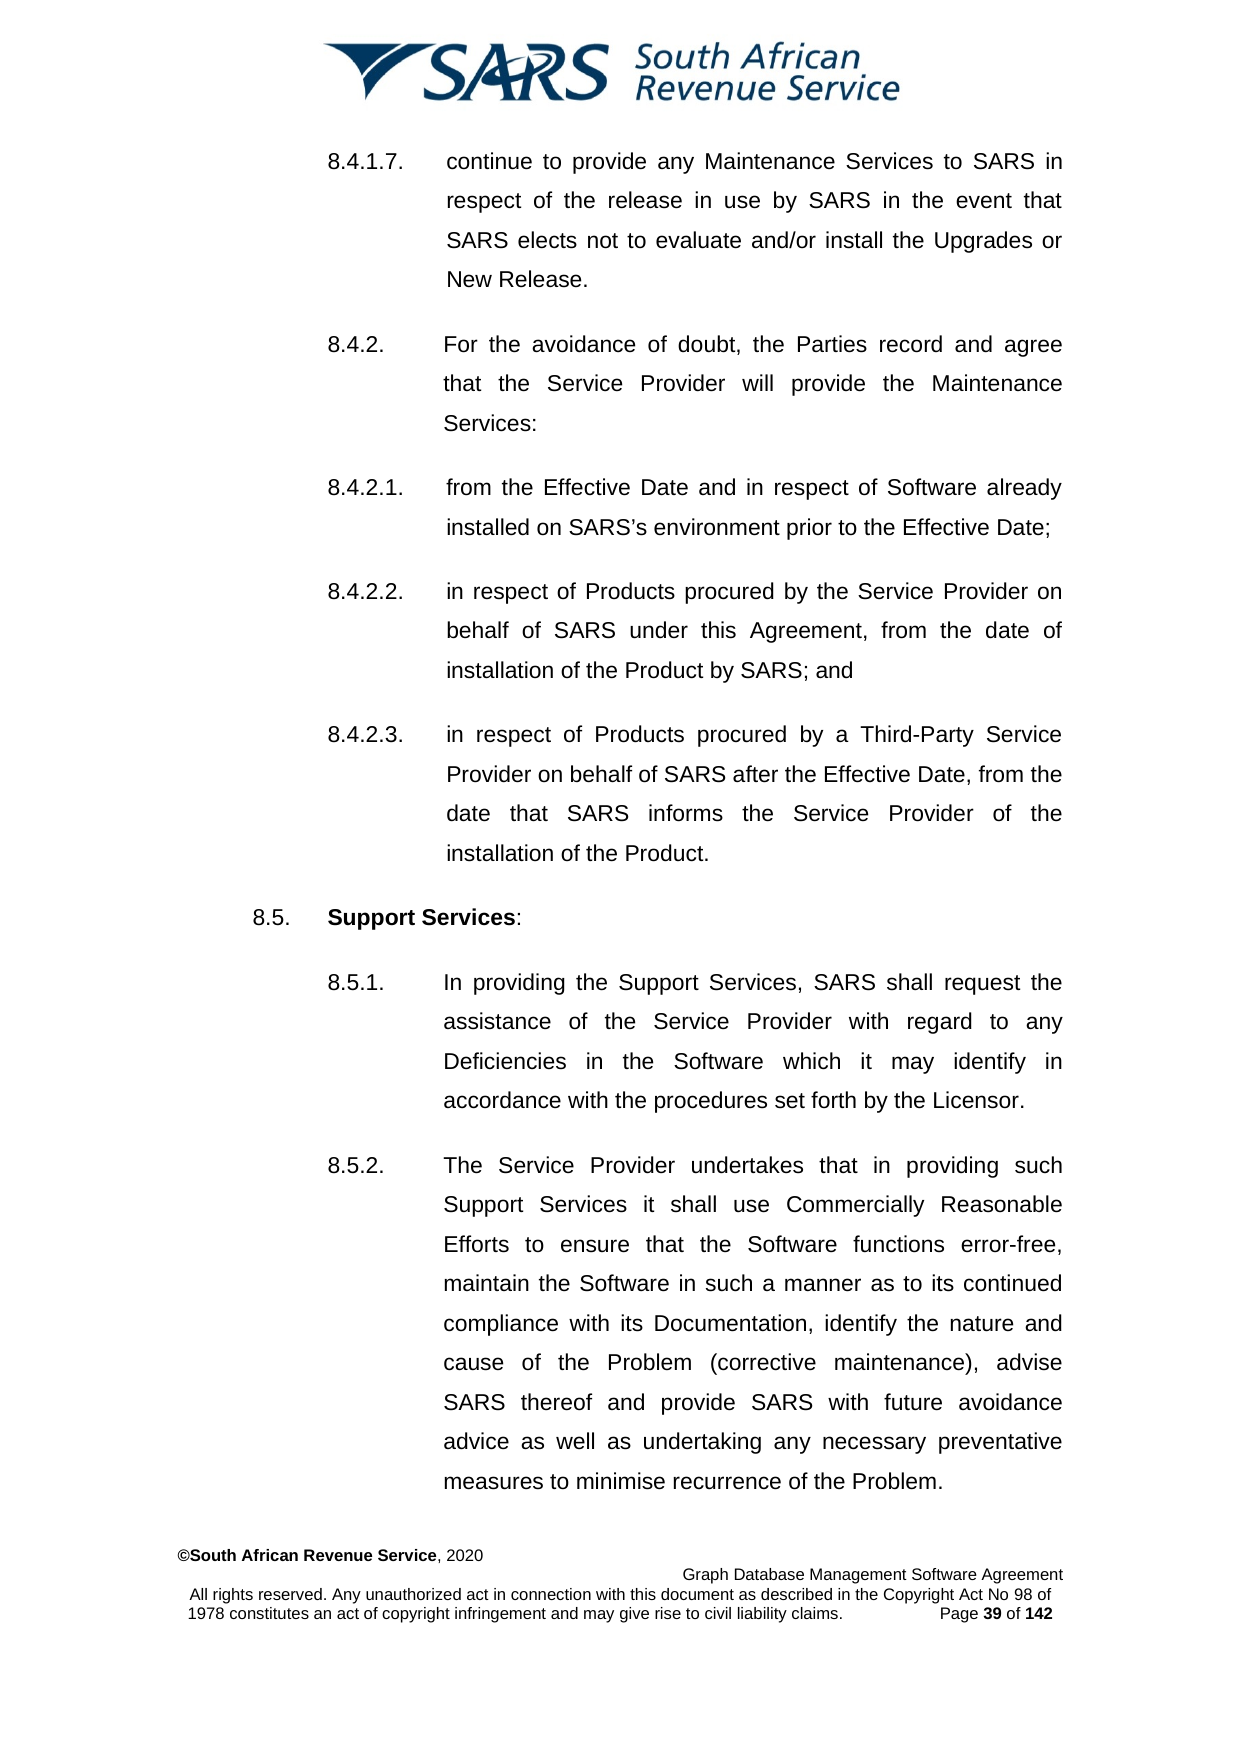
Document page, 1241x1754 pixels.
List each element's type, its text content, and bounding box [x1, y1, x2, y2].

list For the avoidance of doubt, the Parties record and agree that the Service Provider will provide the Maintenance Services: [327, 331, 1063, 436]
list Support Services: [252, 904, 1063, 931]
picture [281, 12, 945, 147]
list In providing the Support Services, SARS shall request the assistance of the Service Provider with regard to any Deficiencies in the Software which it may identify in accordance with the procedures set forth by the Licensor. [327, 969, 1063, 1114]
list The Service Provider undertakes that in providing such Support Services it shall use Commercially Reasonable Efforts to ensure that the Software functions error-free, maintain the Software in such a manner as to its continued compliance with its Documentation, identify the nature and cause of the Problem (corrective maintenance), advise SARS thereof and provide SARS with future avoidance advice as well as undertaking any necessary preventative measures to minimise recurrence of the Problem. [327, 1152, 1063, 1494]
list continue to provide any Maintenance Services to SARS in respect of the release in use by SARS in the event that SARS elects not to evaluate and/or install the Upgrades or New Release. [327, 148, 1063, 292]
list in respect of Products procured by a Third-Party Service Provider on behalf of SARS after the Effective Date, from the date that SARS informs the Service Provider of the installation of the Product. [327, 721, 1063, 866]
list from the Effective Date and in respect of Software already installed on SARS’s environment prior to the Effective Date; [327, 474, 1063, 540]
list in respect of Products procured by the Service Provider on behalf of SARS under this Agreement, from the date of installation of the Product by SARS; and [327, 578, 1063, 683]
